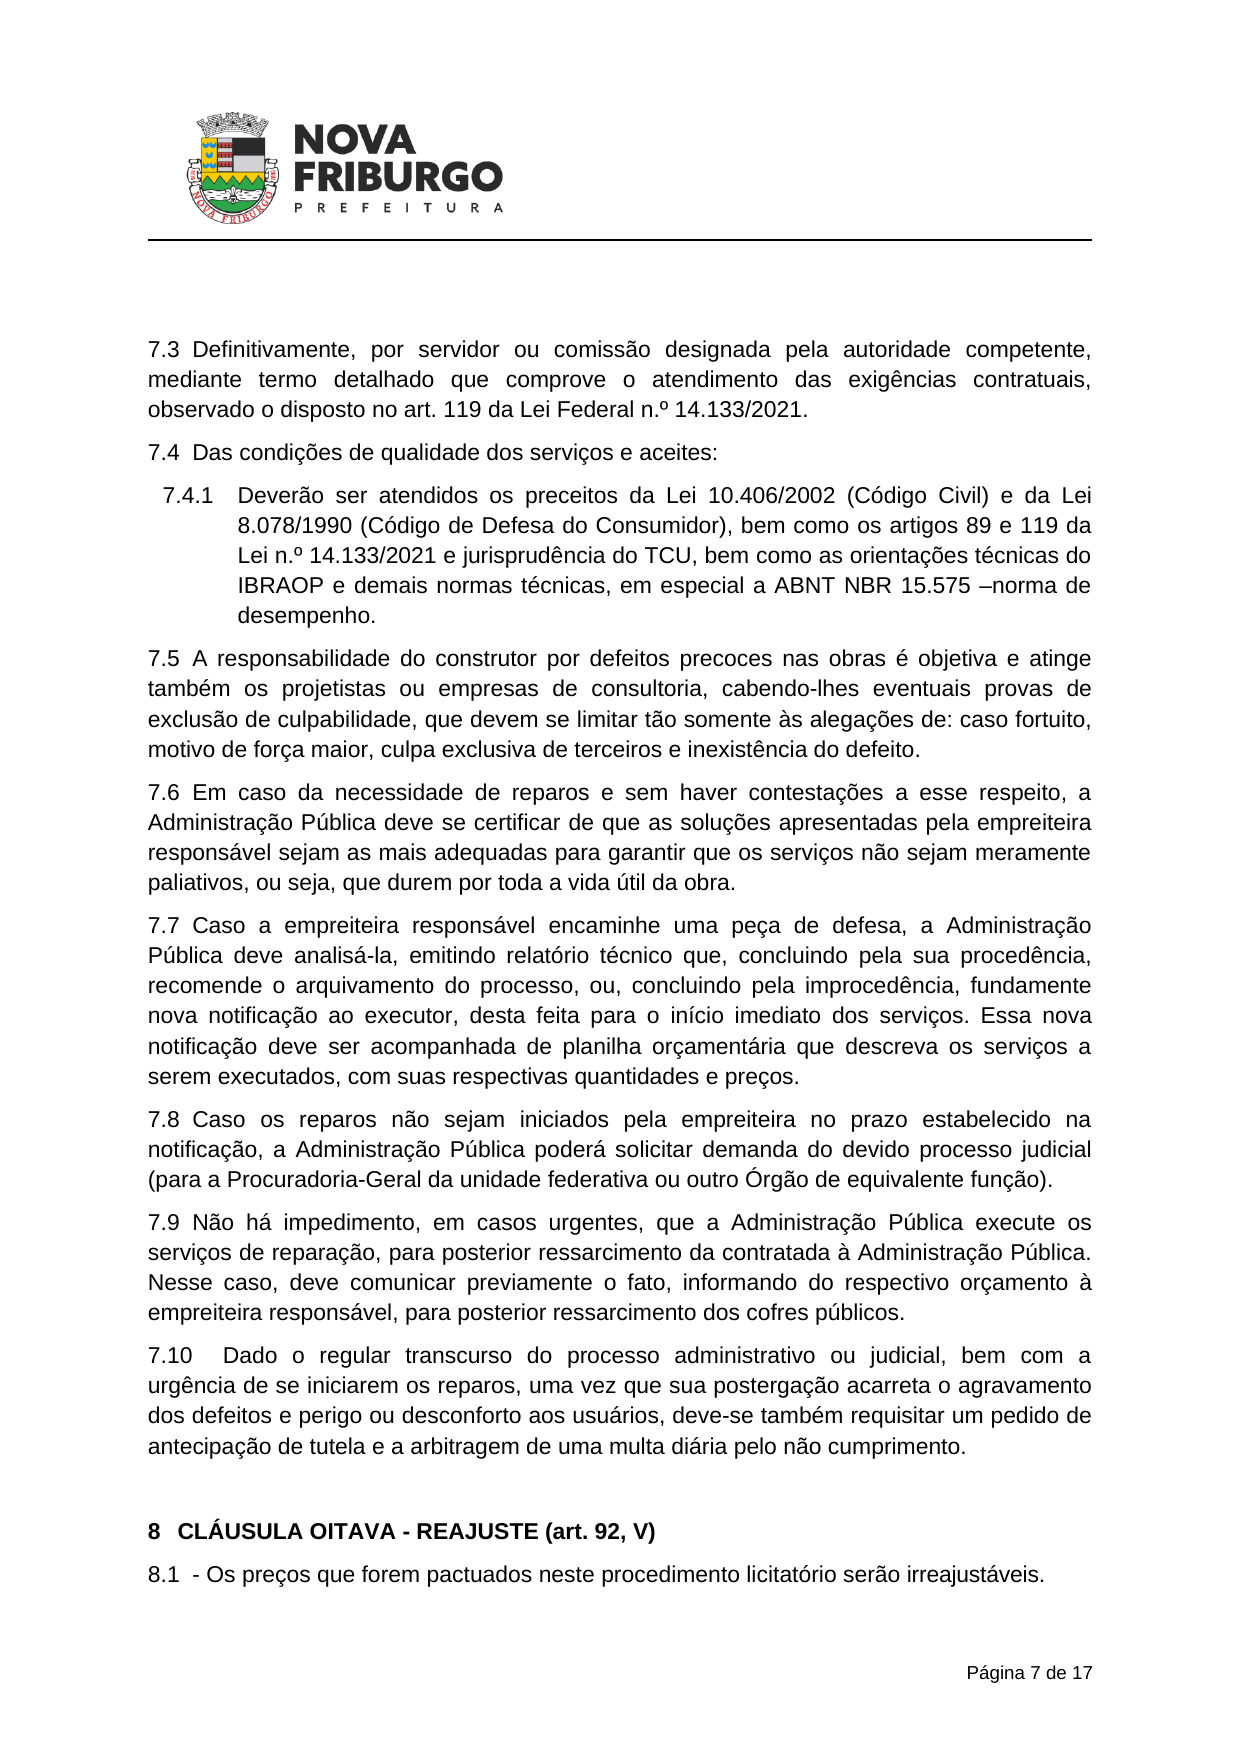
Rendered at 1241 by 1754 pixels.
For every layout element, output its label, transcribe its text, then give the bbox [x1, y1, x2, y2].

list - Os preços que forem pactuados neste procedimento licitatório serão irreajustáveis. [148, 1561, 1092, 1587]
list CLÁUSULA OITAVA - REAJUSTE (art. 92, V) [148, 1518, 1092, 1544]
picture [147, 100, 542, 238]
list Definitivamente, por servidor ou comissão designada pela autoridade competente, mediante termo detalhado que comprove o atendimento das exigências contratuais, observado o disposto no art. 119 da Lei Federal n.º 14.133/2021. [148, 336, 1092, 422]
list A responsabilidade do construtor por defeitos precoces nas obras é objetiva e atinge também os projetistas ou empresas de consultoria, cabendo-lhes eventuais provas de exclusão de culpabilidade, que devem se limitar tão somente às alegações de: caso fortuito, motivo de força maior, culpa exclusiva de terceiros e inexistência do defeito. [148, 645, 1092, 762]
list Deverão ser atendidos os preceitos da Lei 10.406/2002 (Código Civil) e da Lei 8.078/1990 (Código de Defesa do Consumidor), bem como os artigos 89 e 119 da Lei n.º 14.133/2021 e jurisprudência do TCU, bem como as orientações técnicas do IBRAOP e demais normas técnicas, em especial a ABNT NBR 15.575 –norma de desempenho. [162, 482, 1092, 629]
list Não há impedimento, em casos urgentes, que a Administração Pública execute os serviços de reparação, para posterior ressarcimento da contratada à Administração Pública. Nesse caso, deve comunicar previamente o fato, informando do respectivo orçamento à empreiteira responsável, para posterior ressarcimento dos cofres públicos. [148, 1209, 1092, 1326]
list Caso os reparos não sejam iniciados pela empreiteira no prazo estabelecido na notificação, a Administração Pública poderá solicitar demanda do devido processo judicial (para a Procuradoria-Geral da unidade federativa ou outro Órgão de equivalente função). [148, 1106, 1092, 1192]
list Caso a empreiteira responsável encaminhe uma peça de defesa, a Administração Pública deve analisá-la, emitindo relatório técnico que, concluindo pela sua procedência, recomende o arquivamento do processo, ou, concluindo pela improcedência, fundamente nova notificação ao executor, desta feita para o início imediato dos serviços. Essa nova notificação deve ser acompanhada de planilha orçamentária que descreva os serviços a serem executados, com suas respectivas quantidades e preços. [148, 912, 1092, 1089]
list Das condições de qualidade dos serviços e aceites: [148, 439, 1092, 465]
list Em caso da necessidade de reparos e sem haver contestações a esse respeito, a Administração Pública deve se certificar de que as soluções apresentadas pela empreiteira responsável sejam as mais adequadas para garantir que os serviços não sejam meramente paliativos, ou seja, que durem por toda a vida útil da obra. [148, 778, 1092, 895]
list Dado o regular transcurso do processo administrativo ou judicial, bem com a urgência de se iniciarem os reparos, uma vez que sua postergação acarreta o agravamento dos defeitos e perigo ou desconforto aos usuários, deve-se também requisitar um pedido de antecipação de tutela e a arbitragem de uma multa diária pelo não cumprimento. [148, 1342, 1092, 1459]
